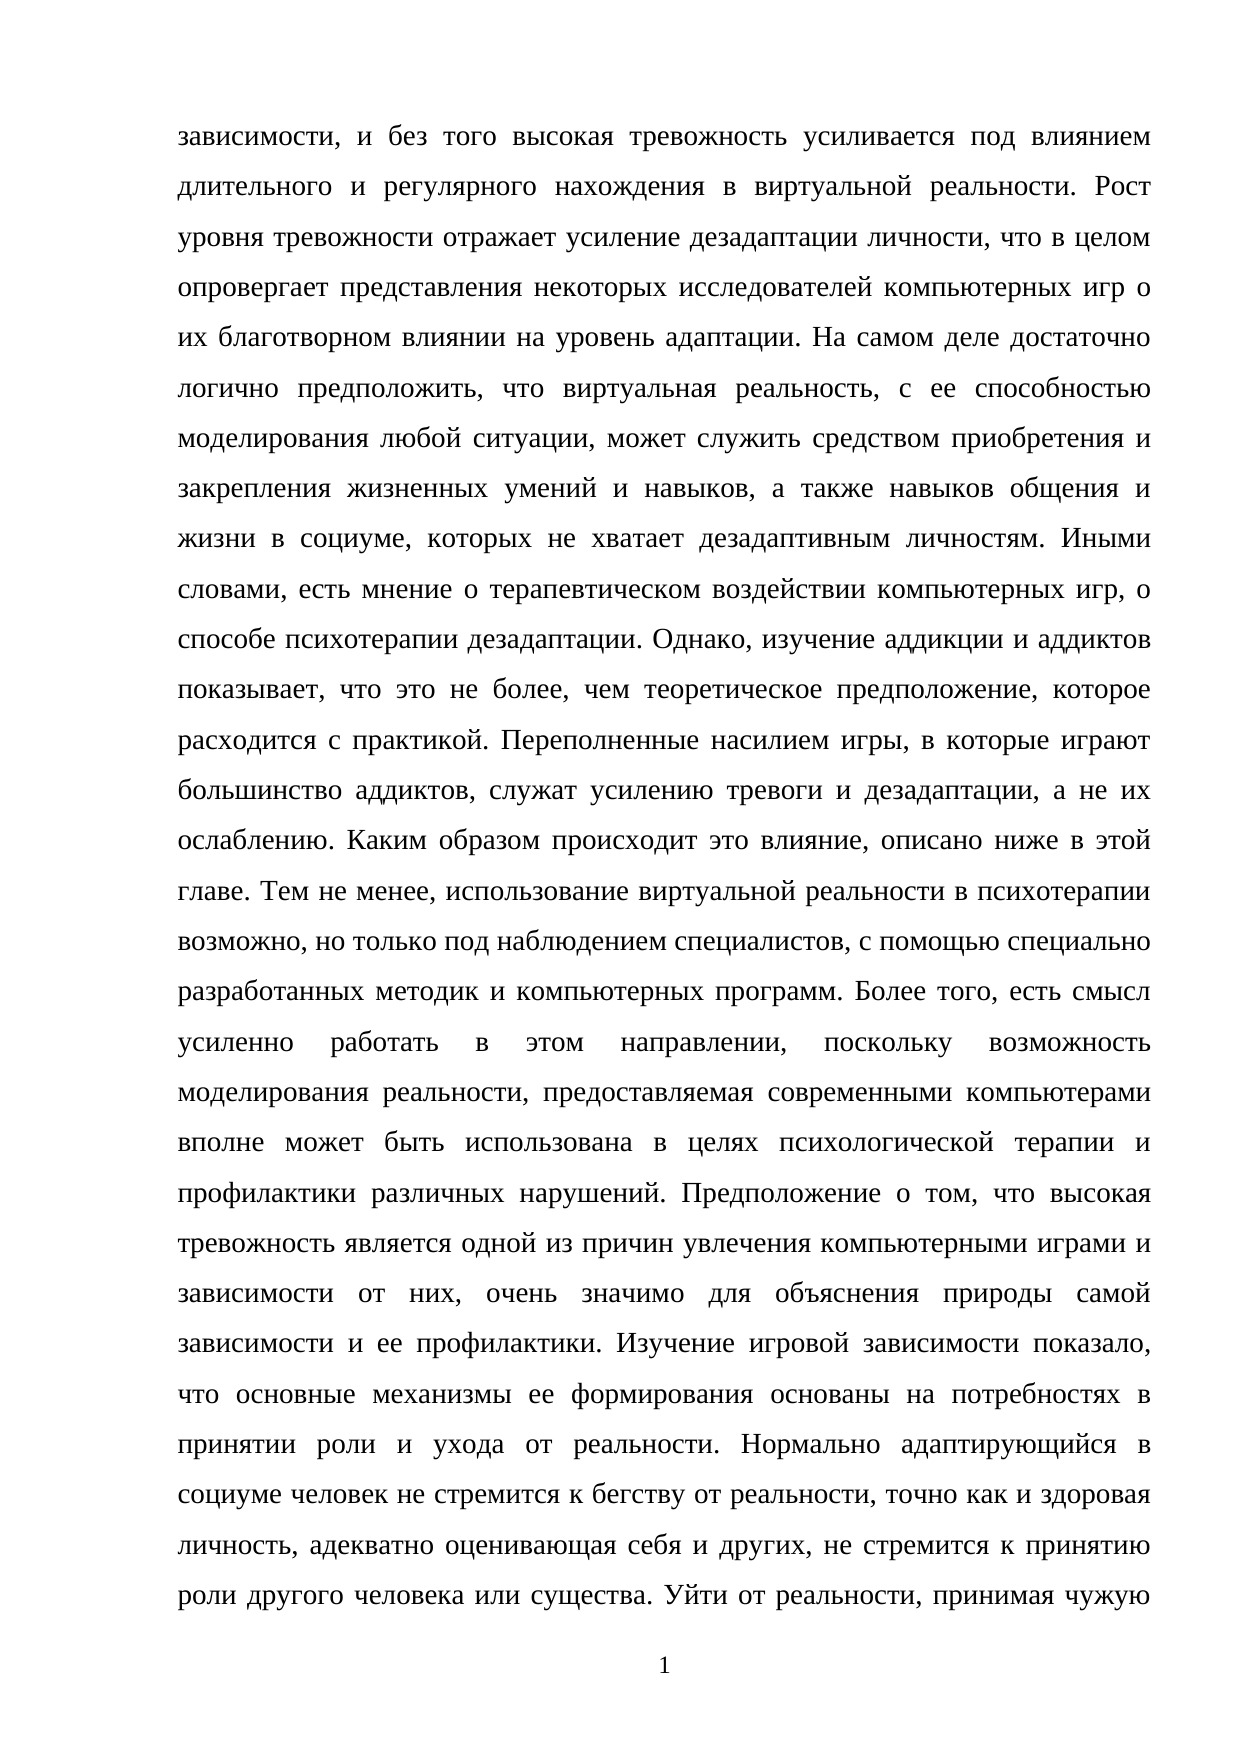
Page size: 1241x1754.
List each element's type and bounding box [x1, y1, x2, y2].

text [177, 118, 1152, 1611]
